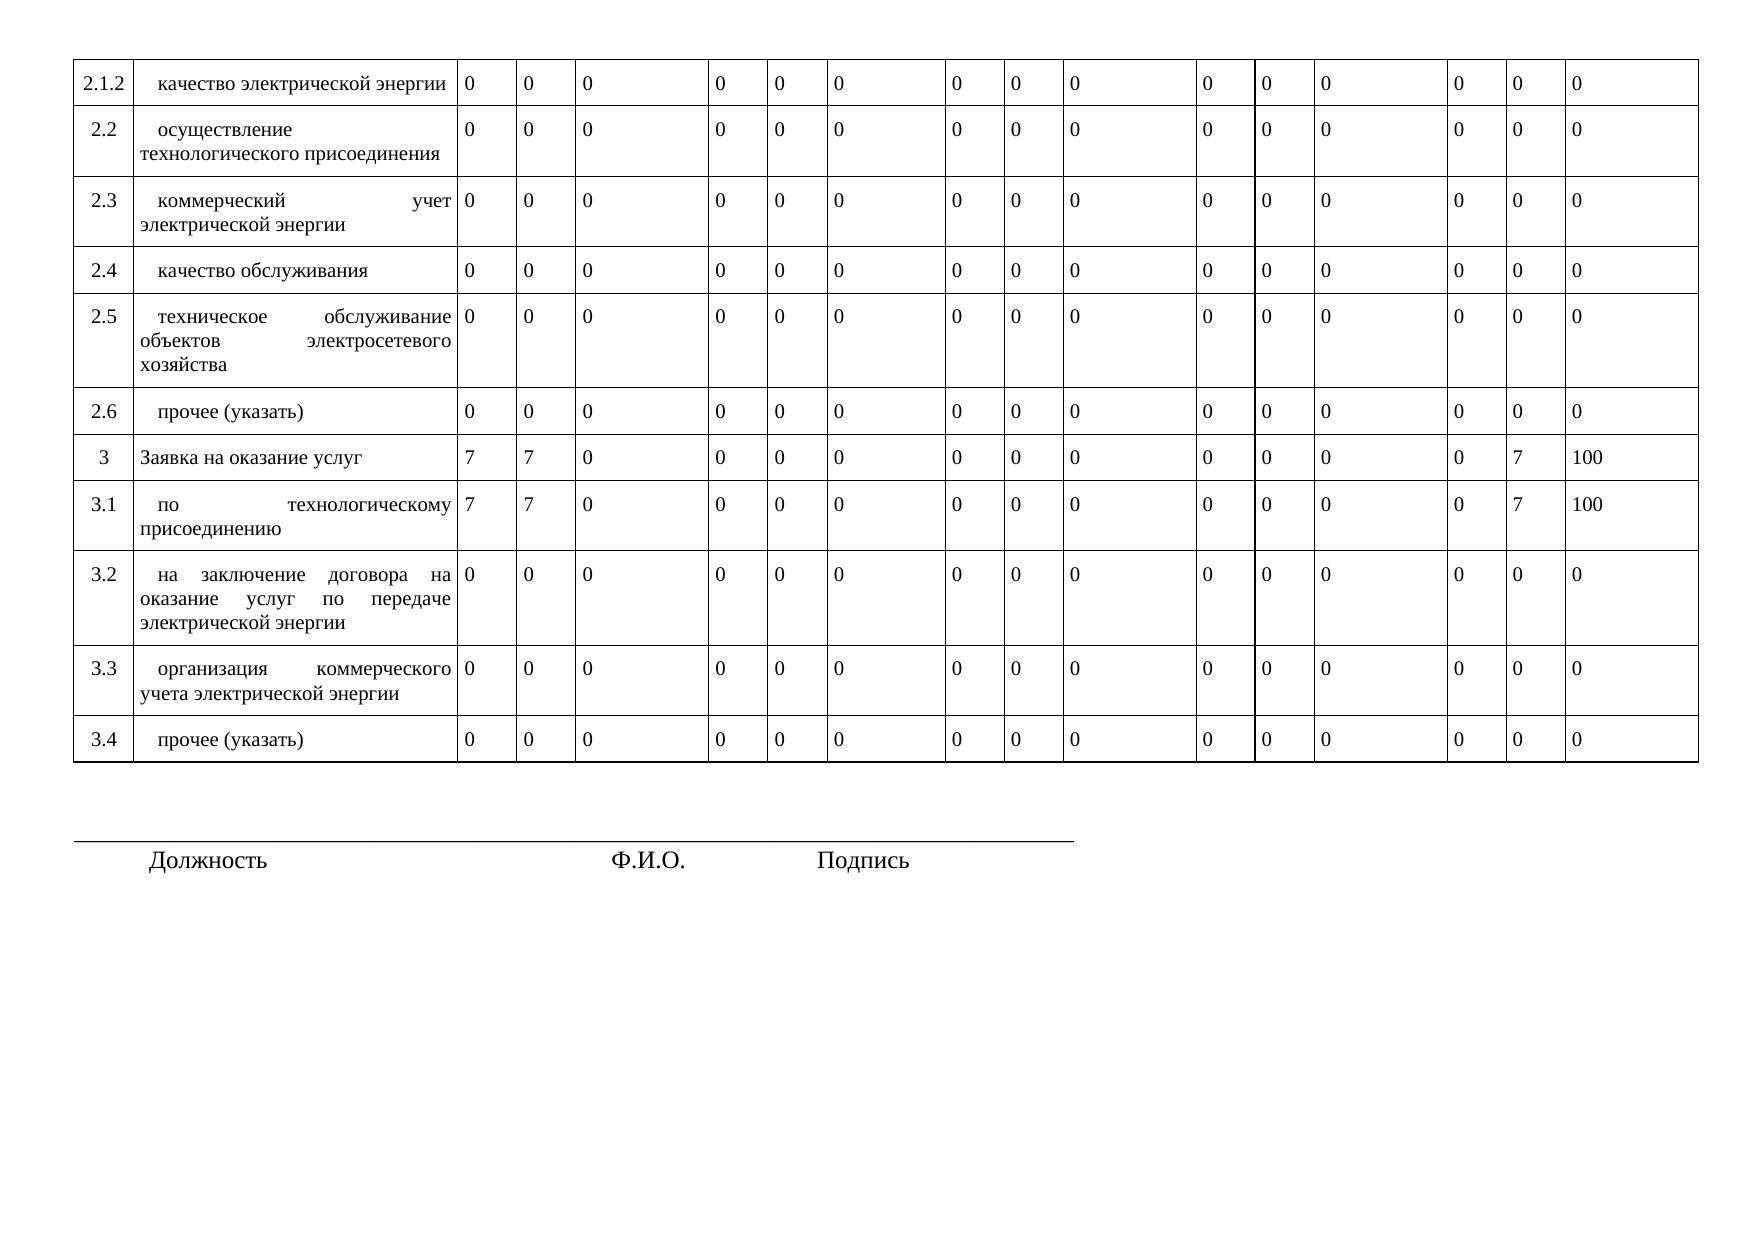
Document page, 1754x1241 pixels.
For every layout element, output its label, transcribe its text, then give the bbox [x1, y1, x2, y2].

table_cell 0 [709, 388, 767, 433]
table_cell 0 [517, 551, 575, 645]
table_cell 0 [768, 551, 827, 645]
table_cell 0 [1566, 294, 1698, 387]
table_cell 0 [1315, 646, 1447, 715]
table_cell организация коммерческого учета электрической энергии [134, 646, 457, 715]
table_cell 0 [1064, 177, 1196, 246]
table_cell 0 [1566, 60, 1698, 105]
table_cell на заключение договора на оказание услуг по передаче электрической энергии [134, 551, 457, 645]
table_cell 0 [1256, 60, 1314, 105]
table_cell 0 [1064, 646, 1196, 715]
table_cell 0 [946, 106, 1004, 176]
table_cell 0 [1256, 551, 1314, 645]
text Должность Ф.И.О. Подпись [74, 845, 1695, 874]
table_cell качество электрической энергии [134, 60, 457, 105]
table_cell 0 [1448, 177, 1506, 246]
table_cell 0 [1005, 247, 1063, 293]
table_cell 0 [1197, 388, 1254, 433]
table_cell по технологическому присоединению [134, 481, 457, 550]
table_cell 0 [946, 247, 1004, 293]
table_cell 0 [576, 716, 708, 761]
table_cell 7 [458, 435, 516, 480]
table_cell 0 [768, 435, 827, 480]
table_cell 0 [1005, 551, 1063, 645]
table_cell 0 [946, 435, 1004, 480]
table_cell 0 [576, 481, 708, 550]
table_cell 0 [1256, 481, 1314, 550]
table_cell 0 [1566, 177, 1698, 246]
table_cell 0 [517, 247, 575, 293]
table_cell 0 [1448, 60, 1506, 105]
table_cell 0 [709, 481, 767, 550]
table_cell 0 [1256, 247, 1314, 293]
table_cell 0 [1197, 60, 1254, 105]
table_cell 0 [1256, 646, 1314, 715]
table_cell 0 [1064, 294, 1196, 387]
table_cell прочее (указать) [134, 388, 457, 433]
text ________________________________________________________________________________ [74, 816, 1695, 845]
table_cell 0 [1197, 247, 1254, 293]
table_cell 0 [828, 716, 945, 761]
table_cell 0 [1507, 294, 1565, 387]
table_cell 0 [1256, 294, 1314, 387]
table_cell 0 [458, 646, 516, 715]
table_cell 0 [1448, 716, 1506, 761]
table_cell 0 [1315, 177, 1447, 246]
table_cell 7 [1507, 481, 1565, 550]
table_cell 0 [1256, 106, 1314, 176]
table_cell 0 [828, 388, 945, 433]
table_cell 0 [1005, 435, 1063, 480]
table_cell 0 [1197, 294, 1254, 387]
table_cell 0 [1566, 551, 1698, 645]
table_cell 0 [709, 551, 767, 645]
table_cell 0 [709, 177, 767, 246]
table_cell 2.4 [74, 247, 133, 293]
table_cell 0 [1315, 435, 1447, 480]
table_cell 0 [517, 60, 575, 105]
table_cell 0 [1197, 177, 1254, 246]
table_cell 0 [1507, 247, 1565, 293]
table_cell 0 [768, 646, 827, 715]
table_cell 0 [1507, 106, 1565, 176]
table_cell 0 [576, 294, 708, 387]
table_cell 0 [1448, 435, 1506, 480]
table_cell 0 [1507, 716, 1565, 761]
table_cell 0 [517, 106, 575, 176]
table_cell 0 [1448, 106, 1506, 176]
table_cell 7 [517, 481, 575, 550]
table_cell 0 [1507, 60, 1565, 105]
table_cell 0 [1315, 60, 1447, 105]
table_cell 0 [1005, 646, 1063, 715]
table_cell 0 [1315, 716, 1447, 761]
table_cell 0 [1005, 716, 1063, 761]
table_cell 0 [1197, 716, 1254, 761]
table_cell коммерческий учет электрической энергии [134, 177, 457, 246]
table_cell 0 [1448, 646, 1506, 715]
table_cell 0 [1507, 177, 1565, 246]
table_cell 0 [709, 247, 767, 293]
table_cell 0 [768, 177, 827, 246]
table_cell 0 [1315, 388, 1447, 433]
table_cell 0 [458, 60, 516, 105]
table_cell 0 [458, 106, 516, 176]
table_cell 0 [828, 481, 945, 550]
table_cell 0 [517, 177, 575, 246]
table_cell 0 [1315, 247, 1447, 293]
table_cell 0 [576, 388, 708, 433]
table_cell 0 [576, 106, 708, 176]
table_cell прочее (указать) [134, 716, 457, 761]
table_cell 0 [1315, 481, 1447, 550]
table_cell 0 [828, 177, 945, 246]
table_cell 0 [1448, 247, 1506, 293]
table_cell 0 [576, 551, 708, 645]
table_cell 100 [1566, 435, 1698, 480]
table_cell 0 [1315, 106, 1447, 176]
table_cell 2.3 [74, 177, 133, 246]
table_cell качество обслуживания [134, 247, 457, 293]
table_cell 0 [458, 551, 516, 645]
table_cell 0 [1064, 106, 1196, 176]
table_cell 0 [1566, 388, 1698, 433]
table_cell Заявка на оказание услуг [134, 435, 457, 480]
table_cell 0 [709, 716, 767, 761]
table_cell 0 [768, 60, 827, 105]
table_cell 0 [1448, 388, 1506, 433]
table_cell 3.4 [74, 716, 133, 761]
table_cell 0 [828, 60, 945, 105]
table_cell 0 [1448, 294, 1506, 387]
table_cell 7 [1507, 435, 1565, 480]
table_cell 0 [1197, 646, 1254, 715]
table_cell 0 [709, 60, 767, 105]
table_cell 100 [1566, 481, 1698, 550]
table_cell 0 [517, 716, 575, 761]
table_cell 0 [946, 388, 1004, 433]
table_cell 0 [828, 551, 945, 645]
table_cell 0 [1448, 481, 1506, 550]
table_cell 0 [709, 646, 767, 715]
table_cell 0 [946, 294, 1004, 387]
table_cell 0 [1566, 247, 1698, 293]
table_cell 0 [828, 294, 945, 387]
table_cell 0 [1005, 294, 1063, 387]
table_cell 0 [1005, 60, 1063, 105]
table_cell 0 [1064, 481, 1196, 550]
table_cell 2.6 [74, 388, 133, 433]
table_cell 0 [1064, 435, 1196, 480]
table_cell 0 [1064, 551, 1196, 645]
table_cell 0 [1256, 716, 1314, 761]
table_cell 0 [576, 60, 708, 105]
table_cell 0 [517, 294, 575, 387]
table_cell 0 [1064, 247, 1196, 293]
table_cell 0 [828, 435, 945, 480]
table_cell 0 [946, 716, 1004, 761]
table_cell 0 [458, 388, 516, 433]
table_cell 0 [946, 177, 1004, 246]
table_cell осуществление технологического присоединения [134, 106, 457, 176]
table_cell 0 [768, 294, 827, 387]
table_cell 7 [458, 481, 516, 550]
table_cell 0 [1197, 551, 1254, 645]
table_cell 0 [946, 551, 1004, 645]
table_cell 0 [946, 481, 1004, 550]
table_cell 0 [1197, 481, 1254, 550]
table_cell 0 [828, 247, 945, 293]
table_cell 0 [576, 435, 708, 480]
table_cell 0 [1448, 551, 1506, 645]
table_cell 0 [946, 646, 1004, 715]
table_cell 0 [1315, 551, 1447, 645]
table_cell 0 [1064, 388, 1196, 433]
table_cell 3.2 [74, 551, 133, 645]
table_cell 3.1 [74, 481, 133, 550]
table_cell 0 [1315, 294, 1447, 387]
table_cell 0 [458, 247, 516, 293]
table_cell 0 [576, 247, 708, 293]
table_cell 0 [1256, 388, 1314, 433]
table_cell 0 [576, 646, 708, 715]
table_cell 0 [1005, 177, 1063, 246]
table_cell 0 [768, 247, 827, 293]
table_cell 0 [1197, 106, 1254, 176]
table_cell 2.1.2 [74, 60, 133, 105]
table_cell 0 [768, 716, 827, 761]
table_cell 0 [1256, 177, 1314, 246]
table_cell 0 [946, 60, 1004, 105]
table_cell 0 [1507, 646, 1565, 715]
table_cell 0 [828, 646, 945, 715]
table_cell 0 [709, 106, 767, 176]
table_cell 0 [709, 294, 767, 387]
table_cell 0 [768, 106, 827, 176]
table_cell 0 [458, 177, 516, 246]
table_cell 0 [1566, 646, 1698, 715]
table_cell 3 [74, 435, 133, 480]
table_cell 0 [1197, 435, 1254, 480]
table_cell 0 [768, 481, 827, 550]
table_cell 0 [1507, 551, 1565, 645]
table_cell 0 [1064, 60, 1196, 105]
table_cell 0 [768, 388, 827, 433]
table_cell 0 [1005, 106, 1063, 176]
table_cell техническое обслуживание объектов электросетевого хозяйства [134, 294, 457, 387]
table_cell 0 [1256, 435, 1314, 480]
table_cell 0 [1064, 716, 1196, 761]
table_cell 0 [517, 388, 575, 433]
table_cell 0 [1566, 106, 1698, 176]
table_cell 0 [458, 716, 516, 761]
table_cell 0 [709, 435, 767, 480]
table_cell 0 [1566, 716, 1698, 761]
table_cell 2.2 [74, 106, 133, 176]
table_cell 0 [576, 177, 708, 246]
table_cell 0 [1005, 481, 1063, 550]
table_cell 0 [458, 294, 516, 387]
table_cell 0 [1005, 388, 1063, 433]
table_cell 3.3 [74, 646, 133, 715]
table_cell 2.5 [74, 294, 133, 387]
table_cell 0 [1507, 388, 1565, 433]
table_cell 0 [828, 106, 945, 176]
table_cell 7 [517, 435, 575, 480]
table_cell 0 [517, 646, 575, 715]
